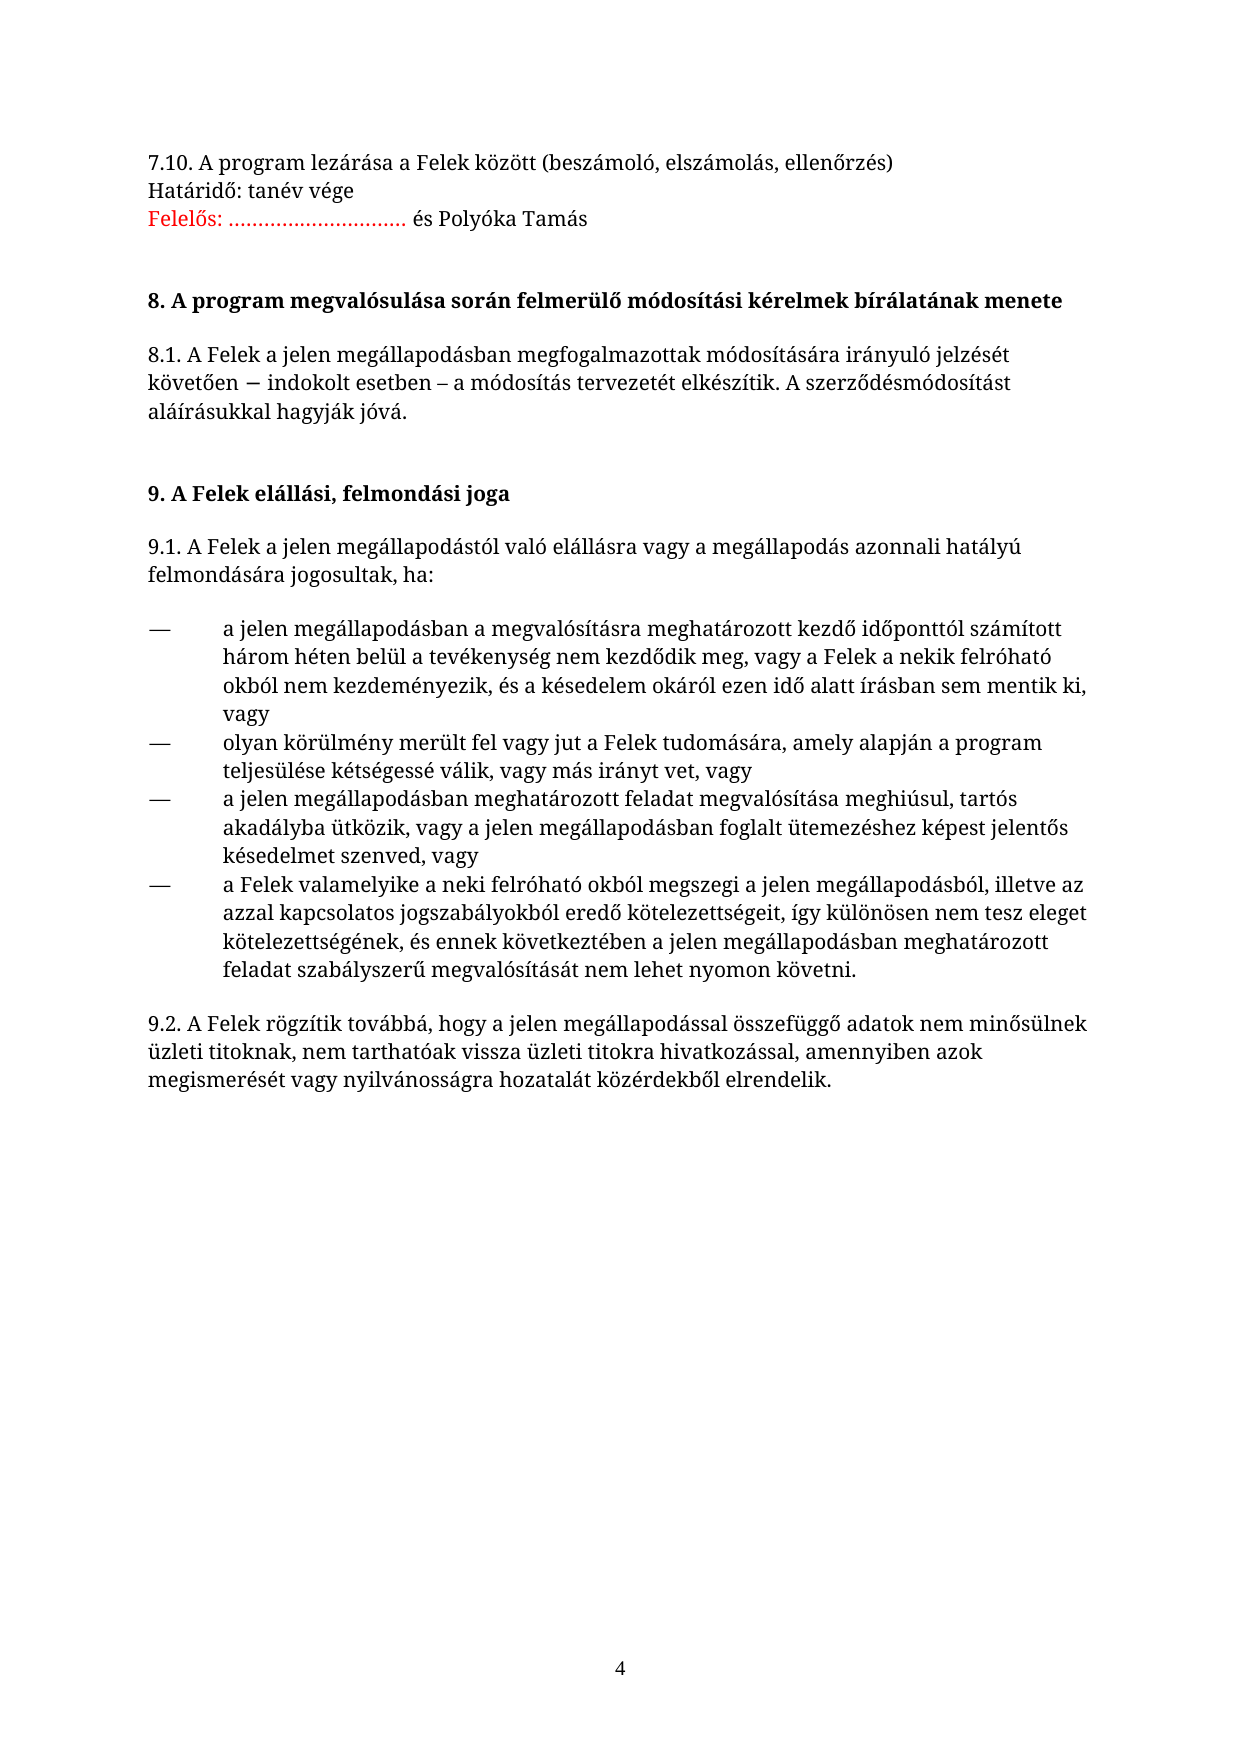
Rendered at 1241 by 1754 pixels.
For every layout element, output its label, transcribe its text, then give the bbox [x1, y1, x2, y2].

text Határidő: tanév vége [148, 176, 1092, 204]
text 9. A Felek elállási, felmondási joga [148, 479, 1092, 507]
text 9.2. A Felek rögzítik továbbá, hogy a jelen megállapodással összefüggő adatok nem minősülnek üzleti titoknak, nem tarthatóak vissza üzleti titokra hivatkozással, amennyiben azok megismerését vagy nyilvánosságra hozatalát közérdekből elrendelik. [148, 1009, 1092, 1094]
list olyan körülmény merült fel vagy jut a Felek tudomására, amely alapján a program teljesülése kétségessé válik, vagy más irányt vet, vagy [149, 728, 1092, 784]
text Felelős: ………………………… és Polyóka Tamás [148, 204, 1092, 233]
text 9.1. A Felek a jelen megállapodástól való elállásra vagy a megállapodás azonnali hatályú felmondására jogosultak, ha: [148, 532, 1092, 589]
list a jelen megállapodásban meghatározott feladat megvalósítása meghiúsul, tartós akadályba ütközik, vagy a jelen megállapodásban foglalt ütemezéshez képest jelentős késedelmet szenved, vagy [149, 784, 1092, 870]
text 7.10. A program lezárása a Felek között (beszámoló, elszámolás, ellenőrzés) [148, 148, 1092, 176]
text 8.1. A Felek a jelen megállapodásban megfogalmazottak módosítására irányuló jelzését követően − indokolt esetben – a módosítás tervezetét elkészítik. A szerződésmódosítást aláírásukkal hagyják jóvá. [148, 340, 1092, 425]
list a Felek valamelyike a neki felróható okból megszegi a jelen megállapodásból, illetve az azzal kapcsolatos jogszabályokból eredő kötelezettségeit, így különösen nem tesz eleget kötelezettségének, és ennek következtében a jelen megállapodásban meghatározott feladat szabályszerű megvalósítását nem lehet nyomon követni. [149, 870, 1092, 984]
text 8. A program megvalósulása során felmerülő módosítási kérelmek bírálatának menete [148, 286, 1092, 315]
list a jelen megállapodásban a megvalósításra meghatározott kezdő időponttól számított három héten belül a tevékenység nem kezdődik meg, vagy a Felek a nekik felróható okból nem kezdeményezik, és a késedelem okáról ezen idő alatt írásban sem mentik ki, vagy [149, 614, 1092, 728]
